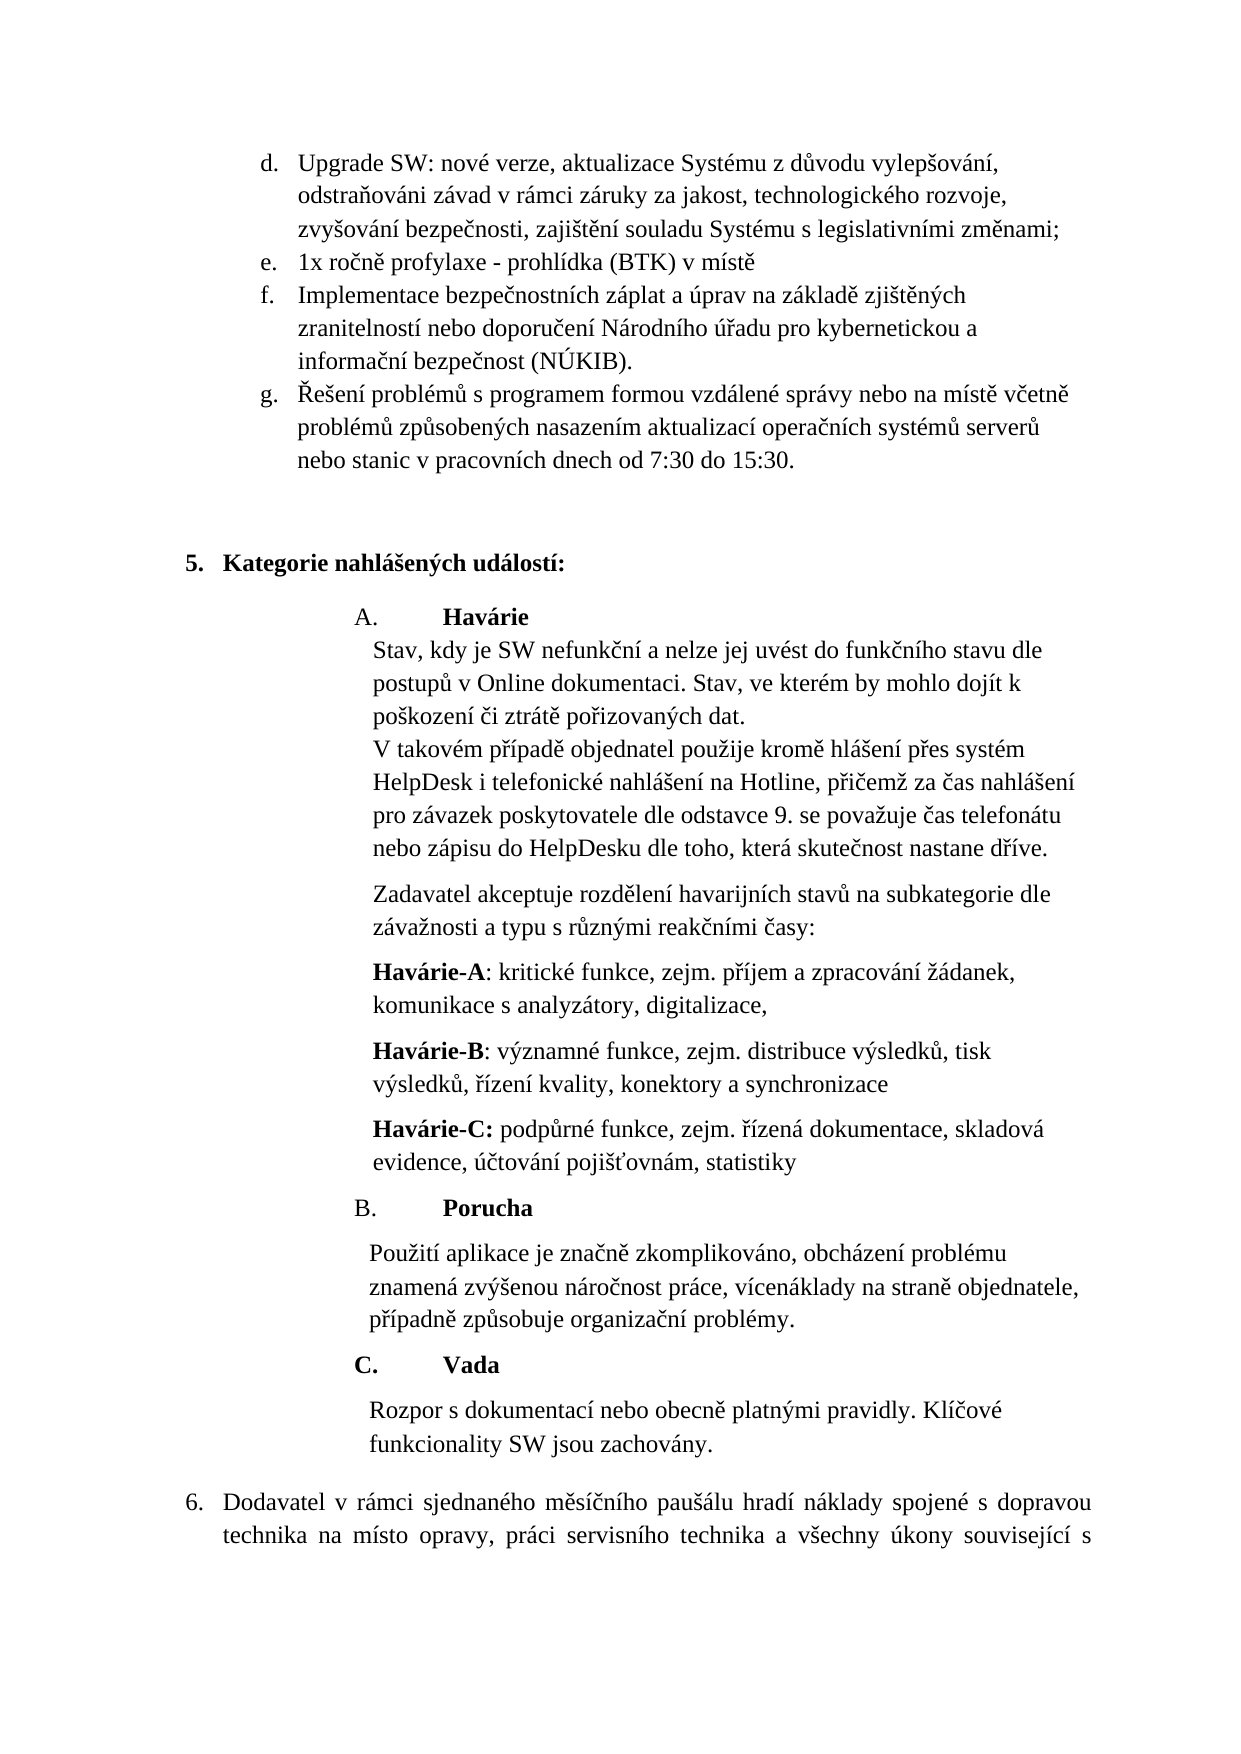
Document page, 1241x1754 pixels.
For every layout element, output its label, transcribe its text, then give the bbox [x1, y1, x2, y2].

list Upgrade SW: nové verze, aktualizace Systému z důvodu vylepšování, odstraňováni závad v rámci záruky za jakost, technologického rozvoje, zvyšování bezpečnosti, zajištění souladu Systému s legislativními změnami; [260, 148, 1093, 242]
text Havárie-B: významné funkce, zejm. distribuce výsledků, tisk výsledků, řízení kvality, konektory a synchronizace [373, 1036, 1093, 1098]
list Implementace bezpečnostních záplat a úprav na základě zjištěných zranitelností nebo doporučení Národního úřadu pro kybernetickou a informační bezpečnost (NÚKIB). [260, 280, 1093, 374]
list Řešení problémů s programem formou vzdálené správy nebo na místě včetně problémů způsobených nasazením aktualizací operačních systémů serverů nebo stanic v pracovních dnech od 7:30 do 15:30. [260, 379, 1093, 473]
text Zadavatel akceptuje rozdělení havarijních stavů na subkategorie dle závažnosti a typu s různými reakčními časy: [373, 879, 1093, 941]
list 1x ročně profylaxe - prohlídka (BTK) v místě [260, 247, 1093, 275]
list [185, 1487, 1093, 1548]
list Kategorie nahlášených událostí: [185, 548, 1093, 577]
text Rozpor s dokumentací nebo obecně platnými pravidly. Klíčové funkcionality SW jsou zachovány. [369, 1396, 1093, 1457]
text Použití aplikace je značně zkomplikováno, obcházení problému znamená zvýšenou náročnost práce, vícenáklady na straně objednatele, případně způsobuje organizační problémy. [369, 1238, 1093, 1333]
list Havárie Stav, kdy je SW nefunkční a nelze jej uvést do funkčního stavu dle postupů v Online dokumentaci. Stav, ve kterém by mohlo dojít k poškození či ztrátě pořizovaných dat. V takovém případě objednatel použije kromě hlášení přes systém HelpDesk i telefonické nahlášení na Hotline, přičemž za čas nahlášení pro závazek poskytovatele dle odstavce 9. se považuje čas telefonátu nebo zápisu do HelpDesku dle toho, která skutečnost nastane dříve. [354, 602, 1093, 862]
text Havárie-A: kritické funkce, zejm. příjem a zpracování žádanek, komunikace s analyzátory, digitalizace, [373, 957, 1093, 1019]
text Havárie-C: podpůrné funkce, zejm. řízená dokumentace, skladová evidence, účtování pojišťovnám, statistiky [373, 1114, 1093, 1176]
list Porucha [354, 1193, 1093, 1222]
list Vada [354, 1350, 1093, 1379]
